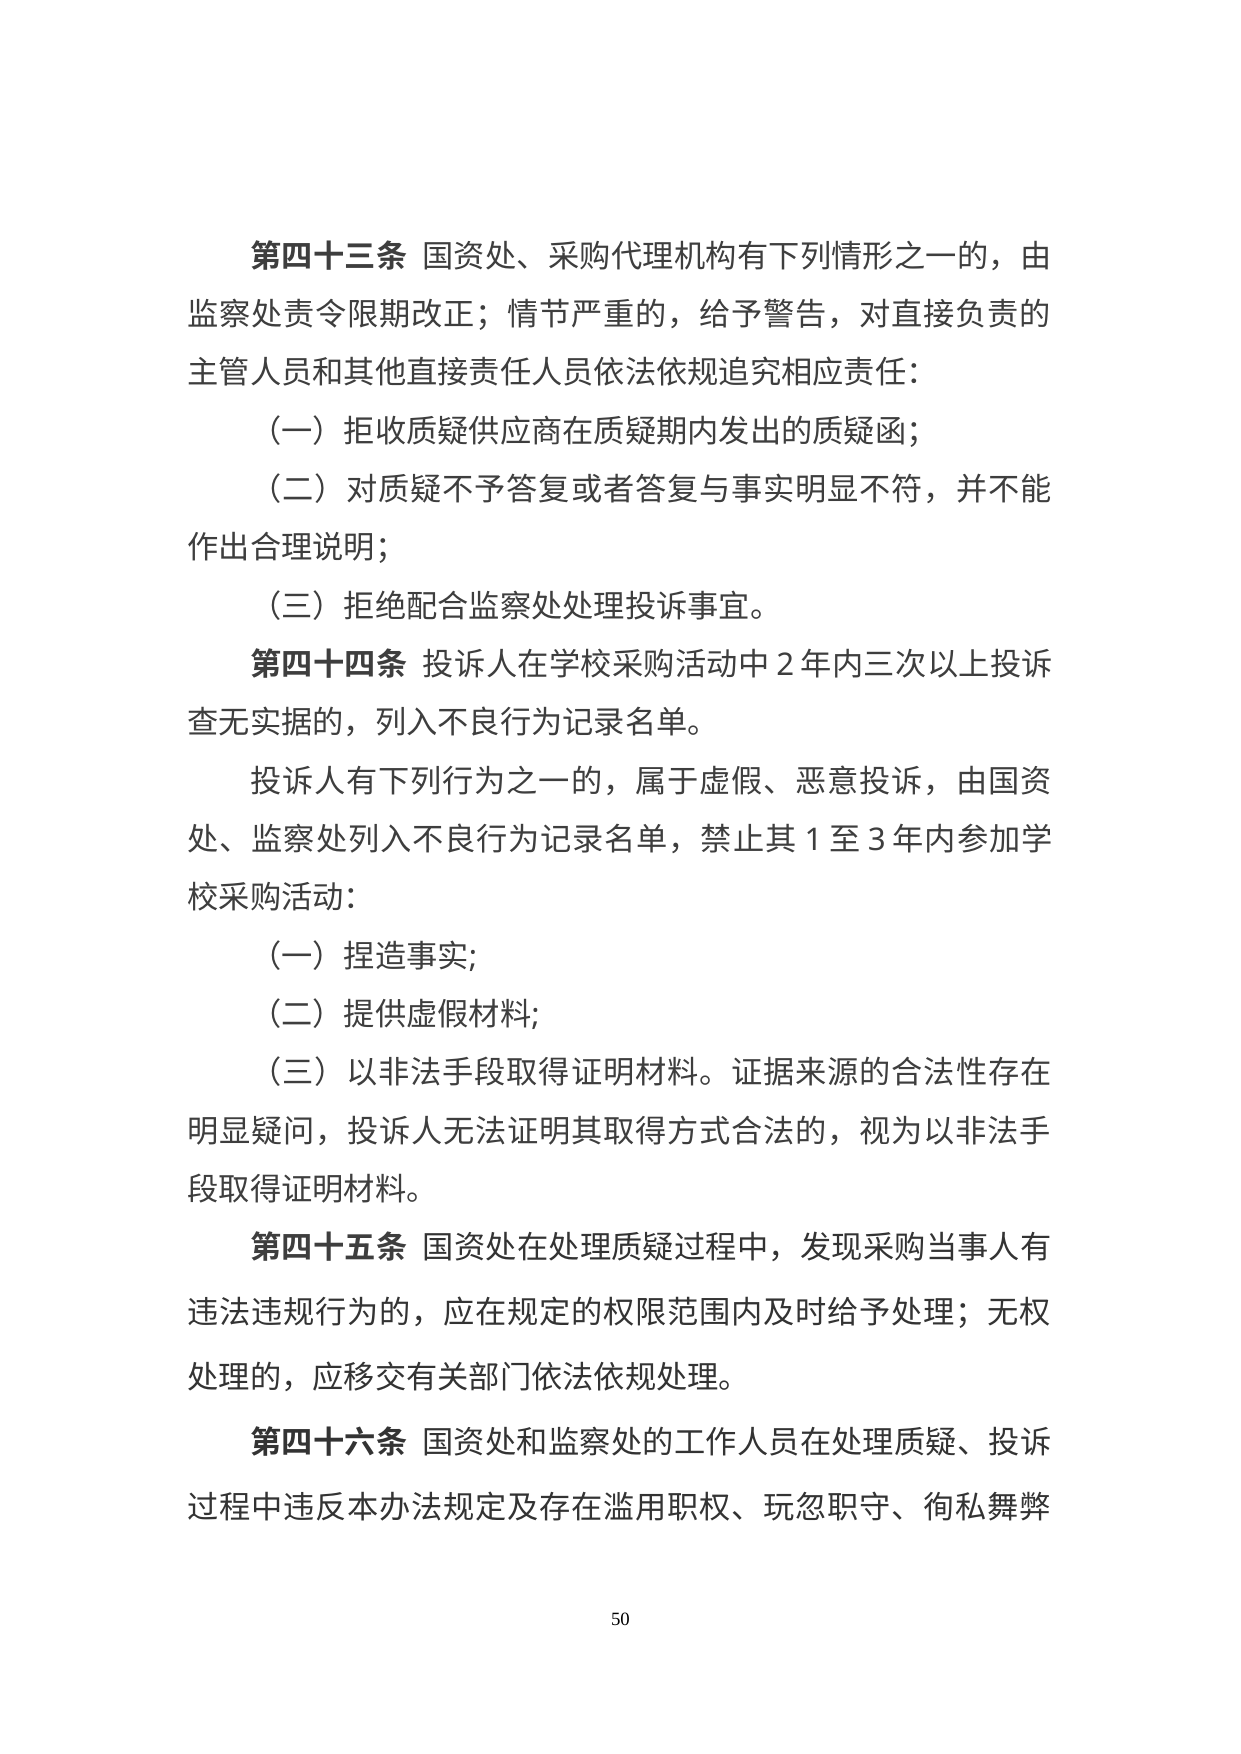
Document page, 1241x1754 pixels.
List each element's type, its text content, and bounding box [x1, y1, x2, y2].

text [187, 1407, 1053, 1537]
text 第四十五条 国资处在处理质疑过程中，发现采购当事人有违法违规行为的，应在规定的权限范围内及时给予处理；无权处理的，应移交有关部门依法依规处理。 [187, 1212, 1053, 1407]
text （三）以非法手段取得证明材料。证据来源的合法性存在明显疑问，投诉人无法证明其取得方式合法的，视为以非法手段取得证明材料。 [187, 1037, 1053, 1212]
text （二）提供虚假材料; [187, 979, 1053, 1037]
text （一）捏造事实; [187, 920, 1053, 979]
text 投诉人有下列行为之一的，属于虚假、恶意投诉，由国资处、监察处列入不良行为记录名单，禁止其1至3年内参加学校采购活动： [187, 745, 1053, 920]
text 第四十三条 国资处、采购代理机构有下列情形之一的，由监察处责令限期改正；情节严重的，给予警告，对直接负责的主管人员和其他直接责任人员依法依规追究相应责任： [187, 220, 1053, 395]
text 第四十四条 投诉人在学校采购活动中2年内三次以上投诉查无实据的，列入不良行为记录名单。 [187, 629, 1053, 745]
text （二）对质疑不予答复或者答复与事实明显不符，并不能作出合理说明； [187, 454, 1053, 570]
text （一）拒收质疑供应商在质疑期内发出的质疑函； [187, 395, 1053, 454]
text （三）拒绝配合监察处处理投诉事宜。 [187, 570, 1053, 629]
